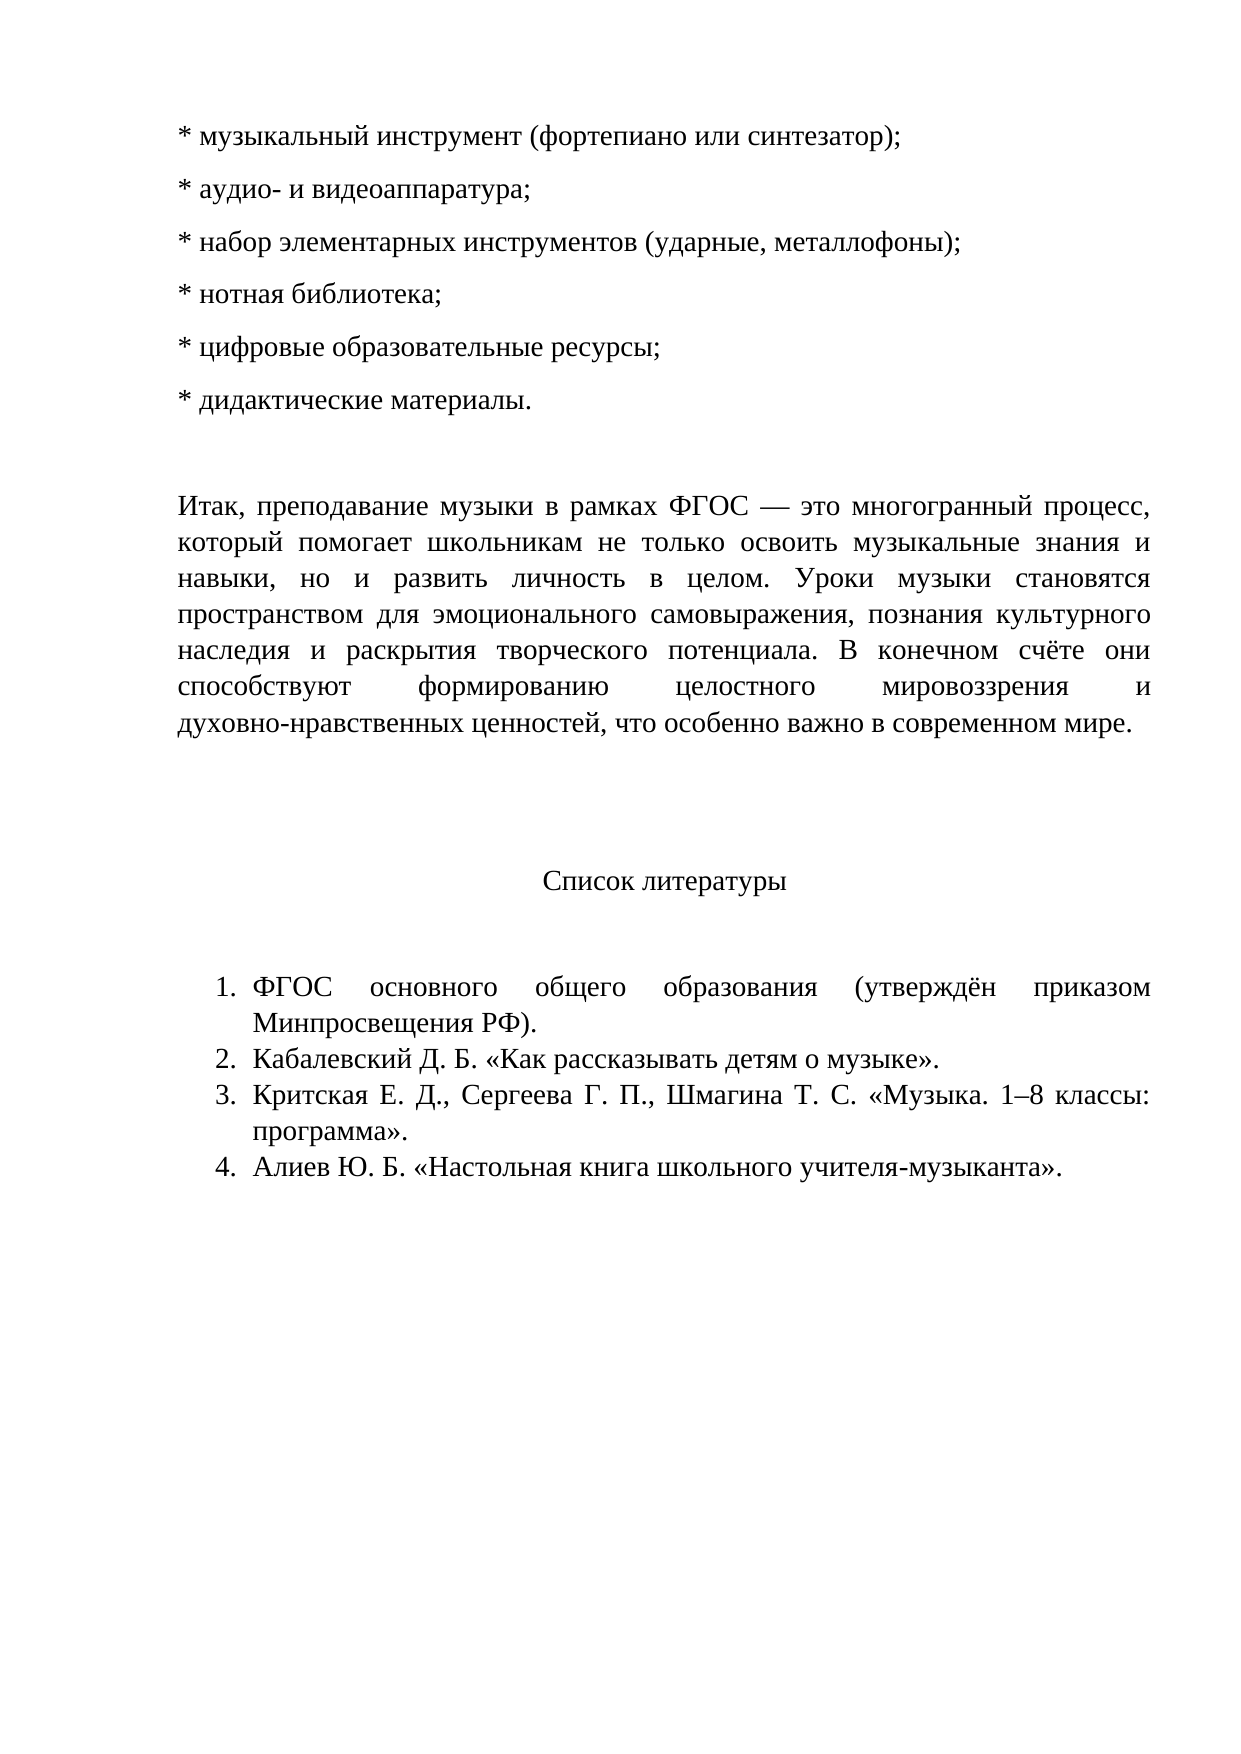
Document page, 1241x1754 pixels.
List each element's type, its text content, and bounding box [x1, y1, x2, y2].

text * цифровые образовательные ресурсы; [177, 329, 1152, 363]
text * дидактические материалы. [177, 382, 1152, 416]
text * набор элементарных инструментов (ударные, металлофоны); [177, 224, 1152, 257]
text * нотная библиотека; [177, 277, 1152, 310]
text Итак, преподавание музыки в рамках ФГОС — это многогранный процесс, который помогает школьникам не только освоить музыкальные знания и навыки, но и развить личность в целом. Уроки музыки становятся пространством для эмоционального самовыражения, познания культурного наследия и раскрытия творческого потенциала. В конечном счёте они способствуют формированию целостного мировоззрения и духовно‑нравственных ценностей, что особенно важно в современном мире. [177, 488, 1152, 738]
list Кабалевский Д. Б. «Как рассказывать детям о музыке». [215, 1041, 1152, 1074]
list Алиев Ю. Б. «Настольная книга школьного учителя‑музыканта». [215, 1149, 1152, 1183]
text * музыкальный инструмент (фортепиано или синтезатор); [177, 118, 1152, 152]
list ФГОС основного общего образования (утверждён приказом Минпросвещения РФ). [215, 969, 1152, 1038]
text * аудио‑ и видеоаппаратура; [177, 171, 1152, 204]
list Критская Е. Д., Сергеева Г. П., Шмагина Т. С. «Музыка. 1–8 классы: программа». [215, 1077, 1152, 1147]
text Список литературы [177, 863, 1152, 897]
